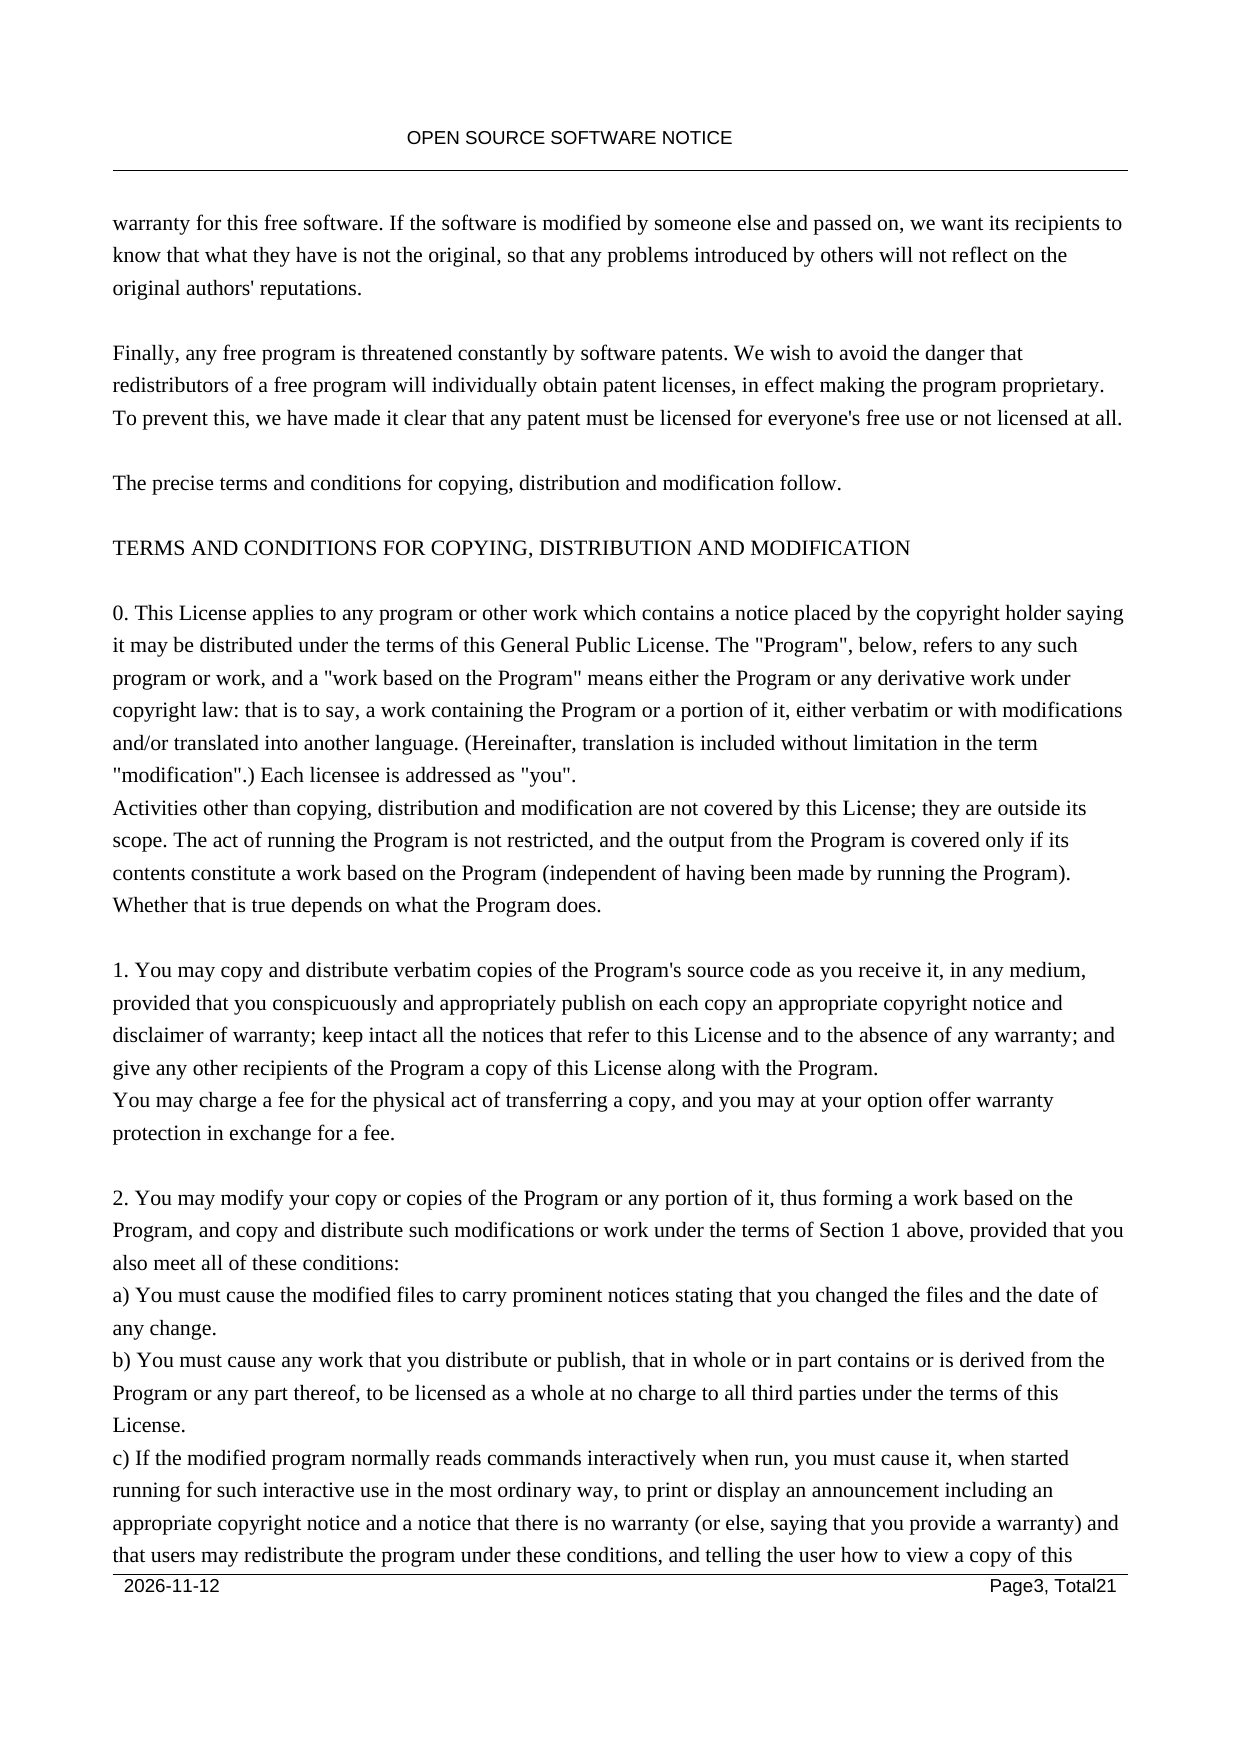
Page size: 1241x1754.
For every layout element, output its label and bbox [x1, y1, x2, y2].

text [112, 206, 1128, 1571]
